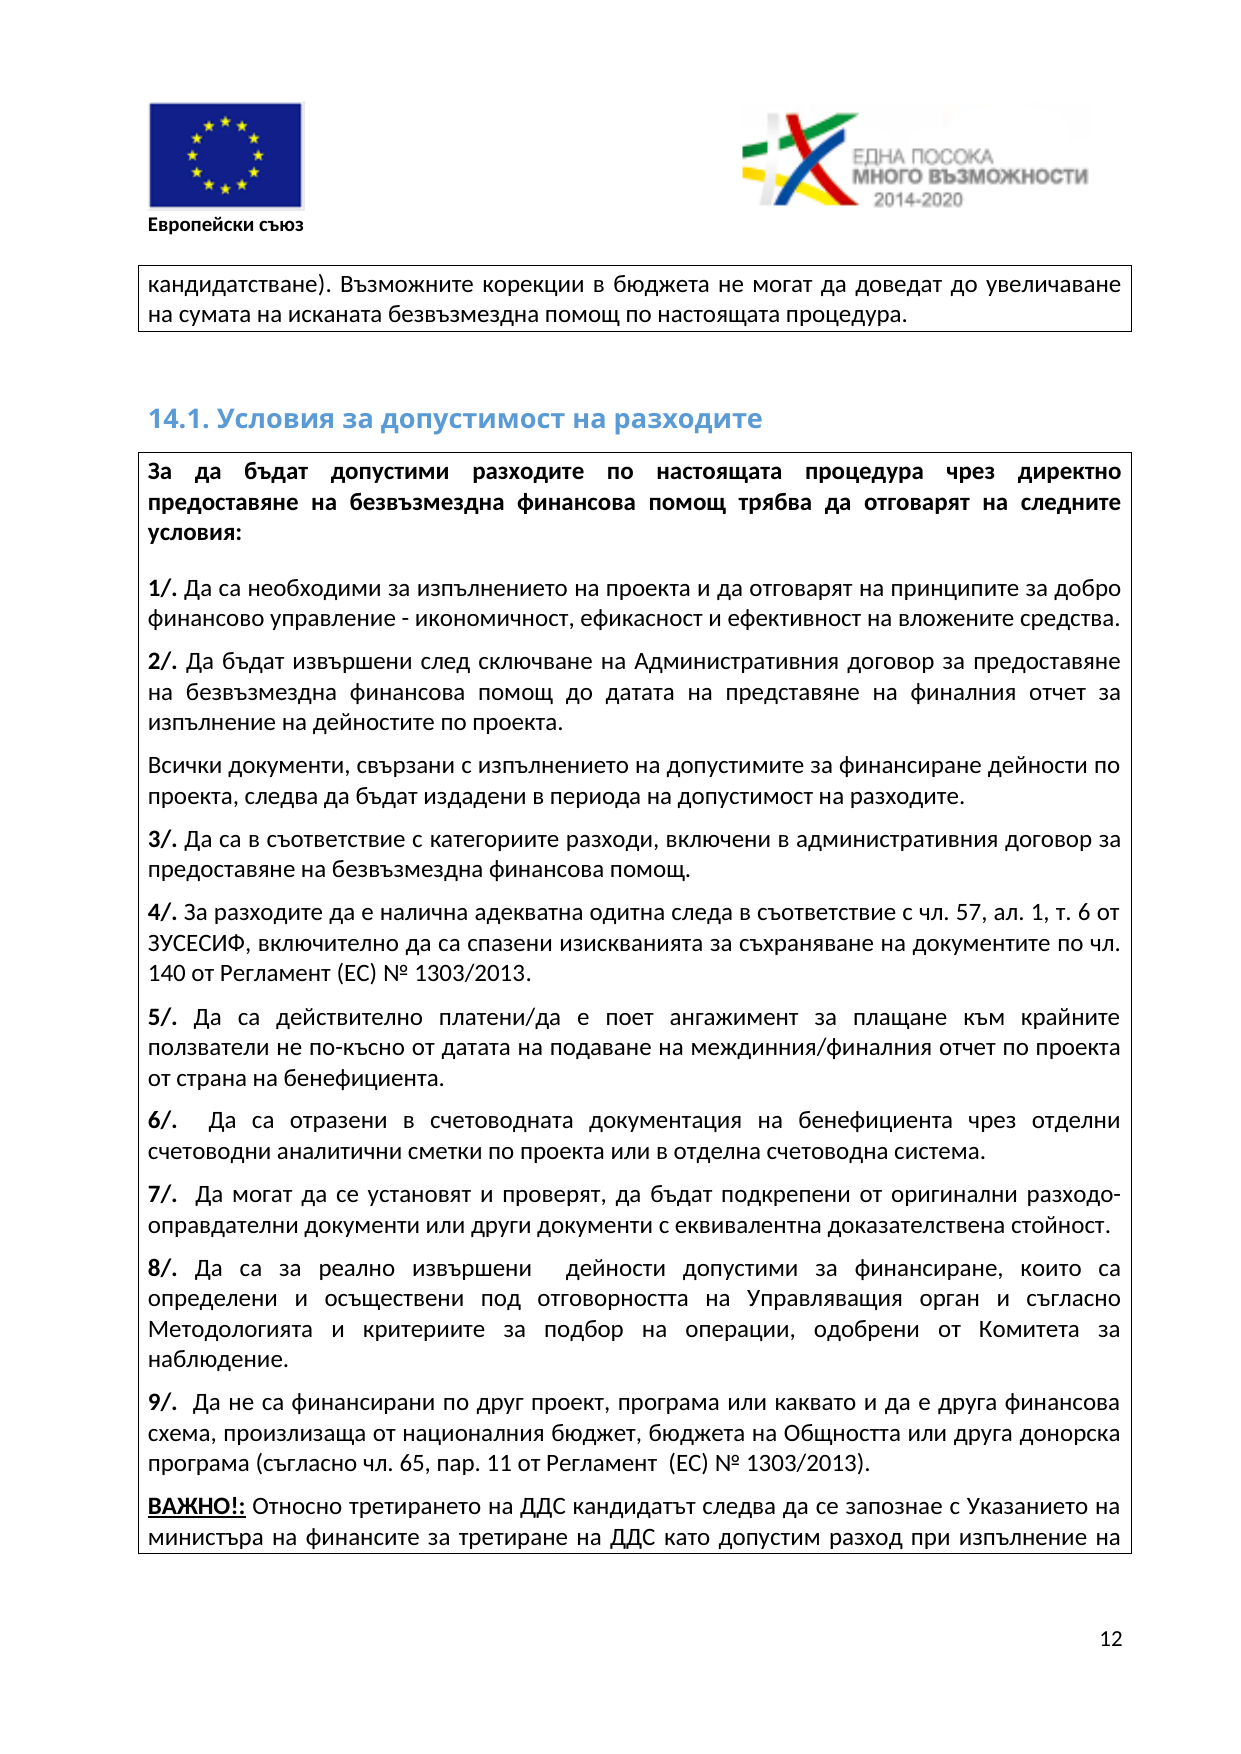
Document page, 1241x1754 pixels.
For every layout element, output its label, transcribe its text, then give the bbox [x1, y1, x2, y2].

text 5/. Да са действително платени/да е поет ангажимент за плащане към крайните ползватели не по-късно от датата на подаване на междинния/финалния отчет по проекта от страна на бенефициента. [139, 997, 1131, 1092]
text 3/. Да са в съответствие с категориите разходи, включени в административния договор за предоставяне на безвъзмездна финансова помощ. [139, 820, 1131, 884]
text 1/. Да са необходими за изпълнението на проекта и да отговарят на принципите за добро финансово управление - икономичност, ефикасност и ефективност на вложените средства. [139, 569, 1131, 633]
picture [739, 103, 1093, 212]
text 7/. Да могат да се установят и проверят, да бъдат подкрепени от оригинални разходо-оправдателни документи или други документи с еквивалентна доказателствена стойност. [139, 1175, 1131, 1239]
text 9/. Да не са финансирани по друг проект, програма или каквато и да е друга финансова схема, произлизаща от националния бюджет, бюджета на Общността или друга донорска програма (съгласно чл. 65, пар. 11 от Регламент (ЕС) № 1303/2013). [139, 1383, 1131, 1478]
text 4/. За разходите да е налична адекватна одитна следа в съответствие с чл. 57, ал. 1, т. 6 от ЗУСЕСИФ, включително да са спазени изискванията за съхраняване на документите по чл. 140 от Регламент (ЕС) № 1303/2013. [139, 893, 1131, 988]
text 2/. Да бъдат извършени след сключване на Административния договор за предоставяне на безвъзмездна финансова помощ до датата на представяне на финалния отчет за изпълнение на дейностите по проекта. [139, 642, 1131, 737]
picture [147, 101, 306, 212]
text 8/. Да са за реално извършени дейности допустими за финансиране, които са определени и осъществени под отговорността на Управляващия орган и съгласно Методологията и критериите за подбор на операции, одобрени от Комитета за наблюдение. [139, 1249, 1131, 1374]
text За да бъдат допустими разходите по настоящата процедура чрез директно предоставяне на безвъзмездна финансова помощ трябва да отговарят на следните условия: [139, 453, 1131, 547]
subtitle 14.1. Условия за допустимост на разходите [148, 400, 1122, 437]
text 6/. Да са отразени в счетоводната документация на бенефициента чрез отделни счетоводни аналитични сметки по проекта или в отделна счетоводна система. [139, 1102, 1131, 1166]
text Всички документи, свързани с изпълнението на допустимите за финансиране дейности по проекта, следва да бъдат издадени в периода на допустимост на разходите. [139, 746, 1131, 811]
